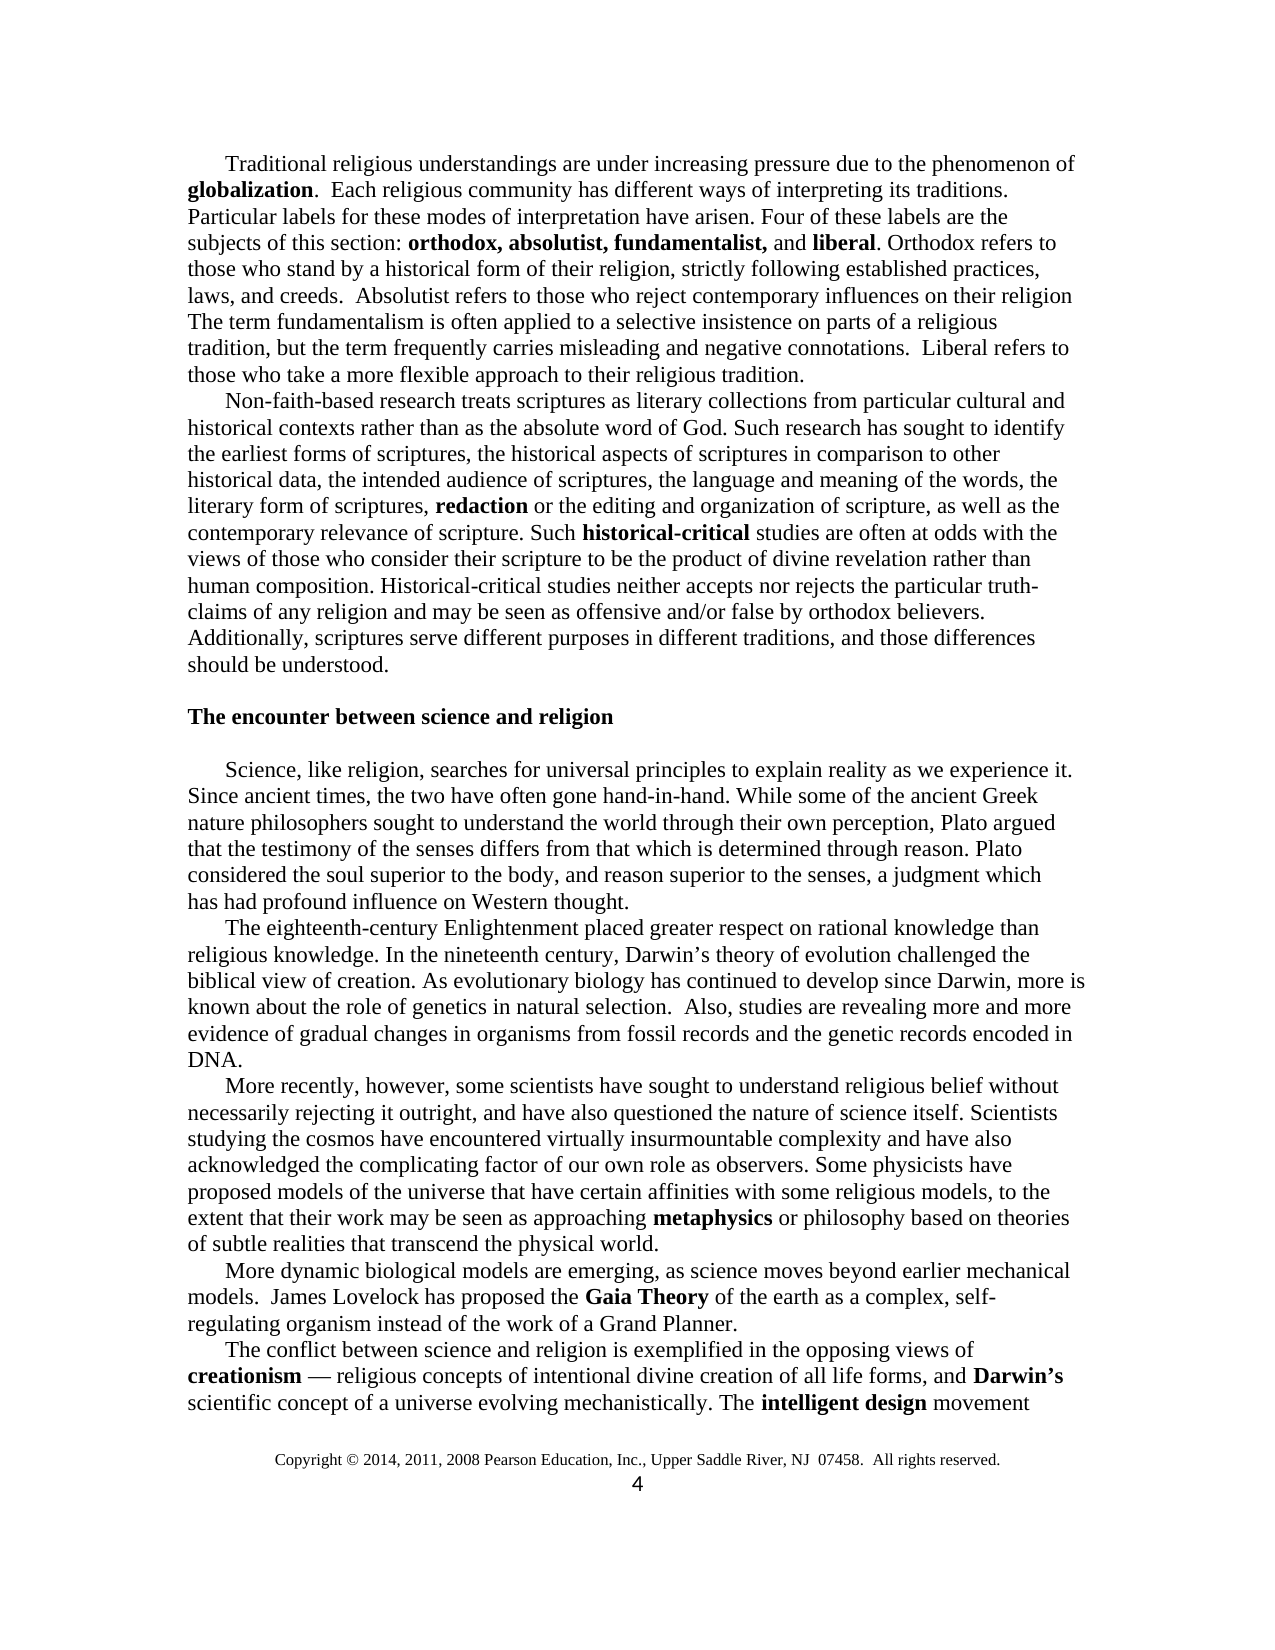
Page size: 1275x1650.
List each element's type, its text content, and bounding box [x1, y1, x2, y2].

text More dynamic biological models are emerging, as science moves beyond earlier mechanical models. James Lovelock has proposed the Gaia Theory of the earth as a complex, self-regulating organism instead of the work of a Grand Planner. [187, 1257, 1087, 1336]
text The eighteenth-century Enlightenment placed greater respect on rational knowledge than religious knowledge. In the nineteenth century, Darwin’s theory of evolution challenged the biblical view of creation. As evolutionary biology has continued to develop since Darwin, more is known about the role of genetics in natural selection. Also, studies are revealing more and more evidence of gradual changes in organisms from fossil records and the genetic records encoded in DNA. [187, 914, 1087, 1072]
text Non-faith-based research treats scriptures as literary collections from particular cultural and historical contexts rather than as the absolute word of God. Such research has sought to identify the earliest forms of scriptures, the historical aspects of scriptures in comparison to other historical data, the intended audience of scriptures, the language and meaning of the words, the literary form of scriptures, redaction or the editing and organization of scripture, as well as the contemporary relevance of scripture. Such historical-critical studies are often at odds with the views of those who consider their scripture to be the product of divine revelation rather than human composition. Historical-critical studies neither accepts nor rejects the particular truth-claims of any religion and may be seen as offensive and/or false by orthodox believers. Additionally, scriptures serve different purposes in different traditions, and those differences should be understood. [187, 387, 1076, 677]
text Science, like religion, searches for universal principles to explain reality as we experience it. Since ancient times, the two have often gone hand-in-hand. While some of the ancient Greek nature philosophers sought to understand the world through their own perception, Plato argued that the testimony of the senses differs from that which is determined through reason. Plato considered the soul superior to the body, and reason superior to the senses, a judgment which has had profound influence on Western thought. [187, 756, 1076, 914]
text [187, 1336, 1076, 1415]
text More recently, however, some scientists have sought to understand religious belief without necessarily rejecting it outright, and have also questioned the nature of science itself. Scientists studying the cosmos have encountered virtually insurmountable complexity and have also acknowledged the complicating factor of our own role as observers. Some physicists have proposed models of the universe that have certain affinities with some religious models, to the extent that their work may be seen as approaching metaphysics or philosophy based on theories of subtle realities that transcend the physical world. [187, 1072, 1087, 1257]
text The encounter between science and religion [187, 703, 1076, 730]
text Traditional religious understandings are under increasing pressure due to the phenomenon of globalization. Each religious community has different ways of interpreting its traditions. Particular labels for these modes of interpretation have arisen. Four of these labels are the subjects of this section: orthodox, absolutist, fundamentalist, and liberal. Orthodox refers to those who stand by a historical form of their religion, strictly following established practices, laws, and creeds. Absolutist refers to those who reject contemporary influences on their religion The term fundamentalism is often applied to a selective insistence on parts of a religious tradition, but the term frequently carries misleading and negative connotations. Liberal refers to those who take a more flexible approach to their religious tradition. [187, 150, 1081, 387]
